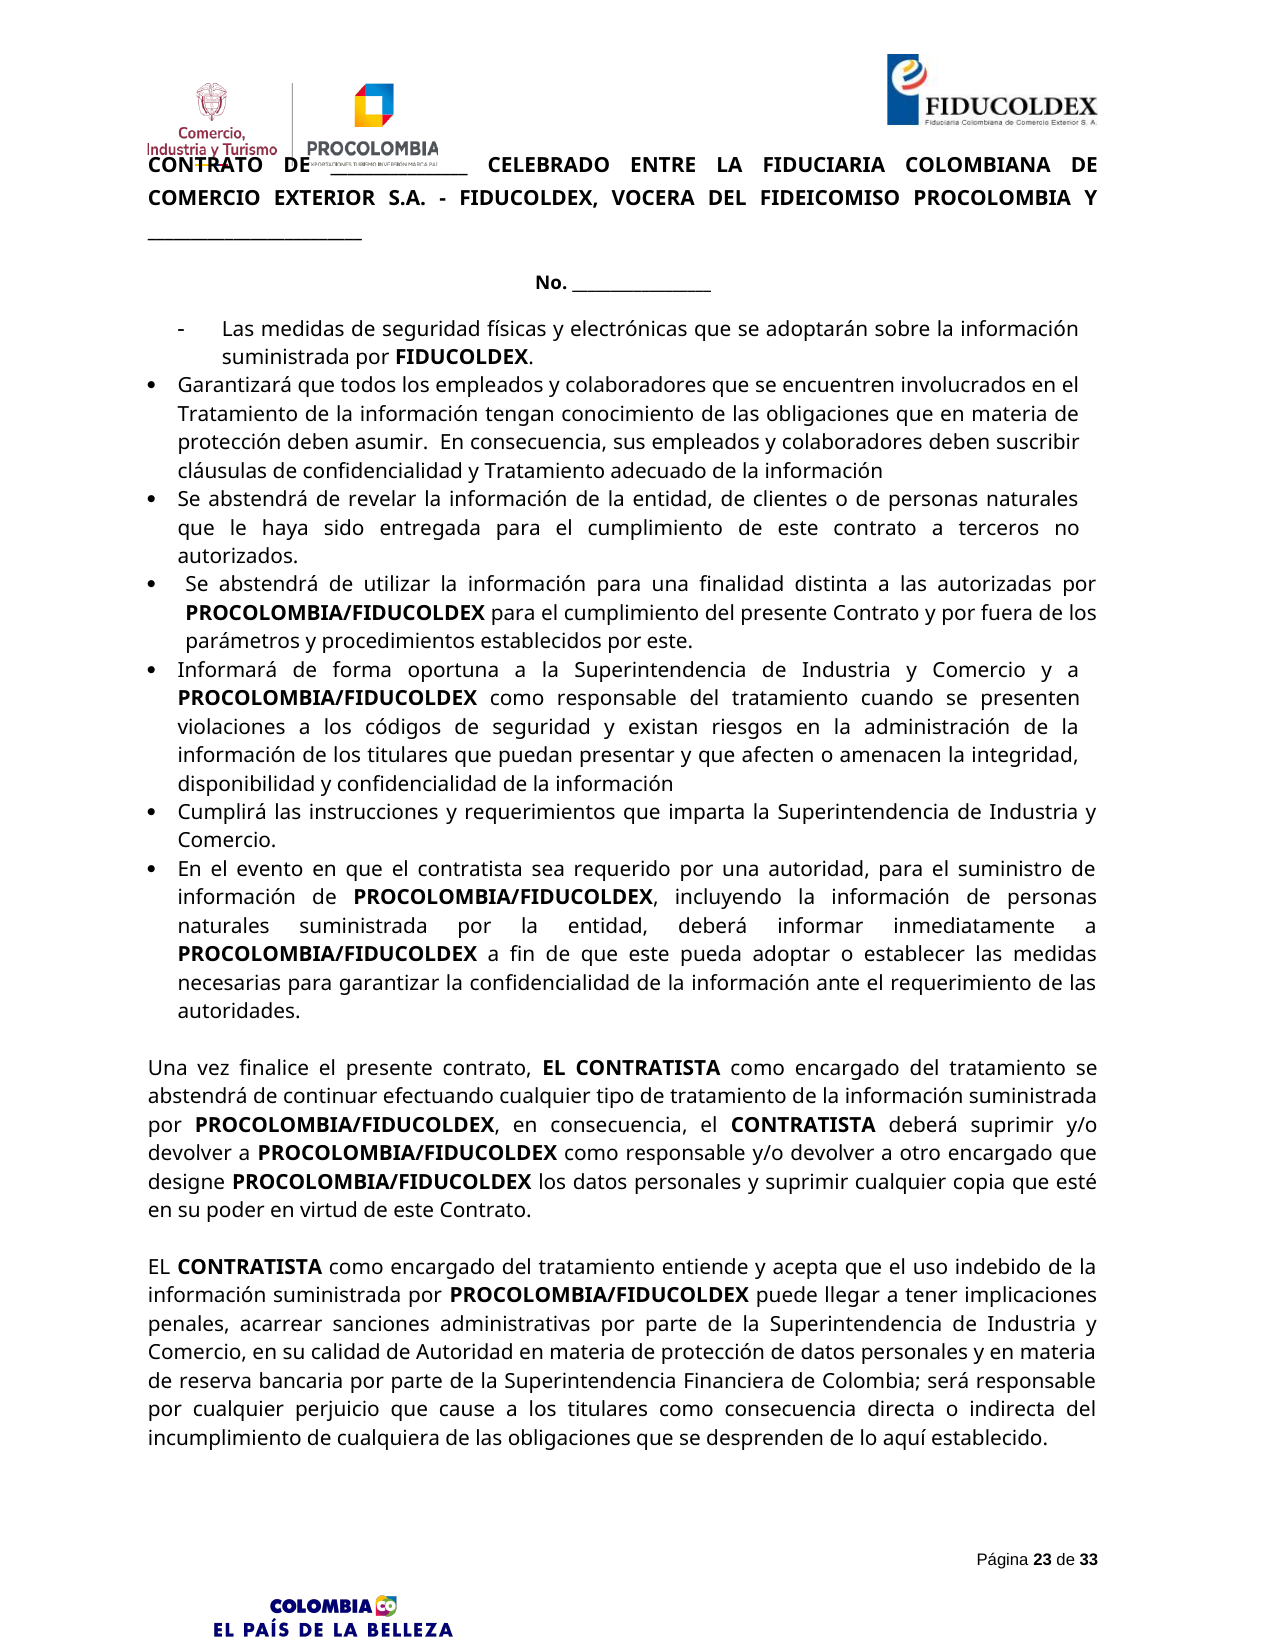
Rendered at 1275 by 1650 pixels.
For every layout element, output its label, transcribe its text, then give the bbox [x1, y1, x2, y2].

list Se abstendrá de revelar la información de la entidad, de clientes o de personas naturales que le haya sido entregada para el cumplimiento de este contrato a terceros no autorizados. [148, 484, 1081, 569]
list Informará de forma oportuna a la Superintendencia de Industria y Comercio y a PROCOLOMBIA/FIDUCOLDEX como responsable del tratamiento cuando se presenten violaciones a los códigos de seguridad y existan riesgos en la administración de la información de los titulares que puedan presentar y que afecten o amenacen la integridad, disponibilidad y confidencialidad de la información [148, 655, 1081, 797]
picture [887, 54, 1098, 127]
list En el evento en que el contratista sea requerido por una autoridad, para el suministro de información de PROCOLOMBIA/FIDUCOLDEX, incluyendo la información de personas naturales suministrada por la entidad, deberá informar inmediatamente a PROCOLOMBIA/FIDUCOLDEX a fin de que este pueda adoptar o establecer las medidas necesarias para garantizar la confidencialidad de la información ante el requerimiento de las autoridades. [148, 854, 1098, 1024]
list Garantizará que todos los empleados y colaboradores que se encuentren involucrados en el Tratamiento de la información tengan conocimiento de las obligaciones que en materia de protección deben asumir. En consecuencia, sus empleados y colaboradores deben suscribir cláusulas de confidencialidad y Tratamiento adecuado de la información [148, 371, 1081, 484]
picture [213, 1590, 454, 1642]
list Las medidas de seguridad físicas y electrónicas que se adoptarán sobre la información suministrada por FIDUCOLDEX. [177, 314, 1081, 371]
list Cumplirá las instrucciones y requerimientos que imparta la Superintendencia de Industria y Comercio. [148, 797, 1098, 854]
text EL CONTRATISTA como encargado del tratamiento entiende y acepta que el uso indebido de la información suministrada por PROCOLOMBIA/FIDUCOLDEX puede llegar a tener implicaciones penales, acarrear sanciones administrativas por parte de la Superintendencia de Industria y Comercio, en su calidad de Autoridad en materia de protección de datos personales y en materia de reserva bancaria por parte de la Superintendencia Financiera de Colombia; será responsable por cualquier perjuicio que cause a los titulares como consecuencia directa o indirecta del incumplimiento de cualquiera de las obligaciones que se desprenden de lo aquí establecido. [148, 1252, 1098, 1451]
list Se abstendrá de utilizar la información para una finalidad distinta a las autorizadas por PROCOLOMBIA/FIDUCOLDEX para el cumplimiento del presente Contrato y por fuera de los parámetros y procedimientos establecidos por este. [148, 569, 1098, 655]
text Una vez finalice el presente contrato, EL CONTRATISTA como encargado del tratamiento se abstendrá de continuar efectuando cualquier tipo de tratamiento de la información suministrada por PROCOLOMBIA/FIDUCOLDEX, en consecuencia, el CONTRATISTA deberá suprimir y/o devolver a PROCOLOMBIA/FIDUCOLDEX como responsable y/o devolver a otro encargado que designe PROCOLOMBIA/FIDUCOLDEX los datos personales y suprimir cualquier copia que esté en su poder en virtud de este Contrato. [148, 1053, 1098, 1224]
